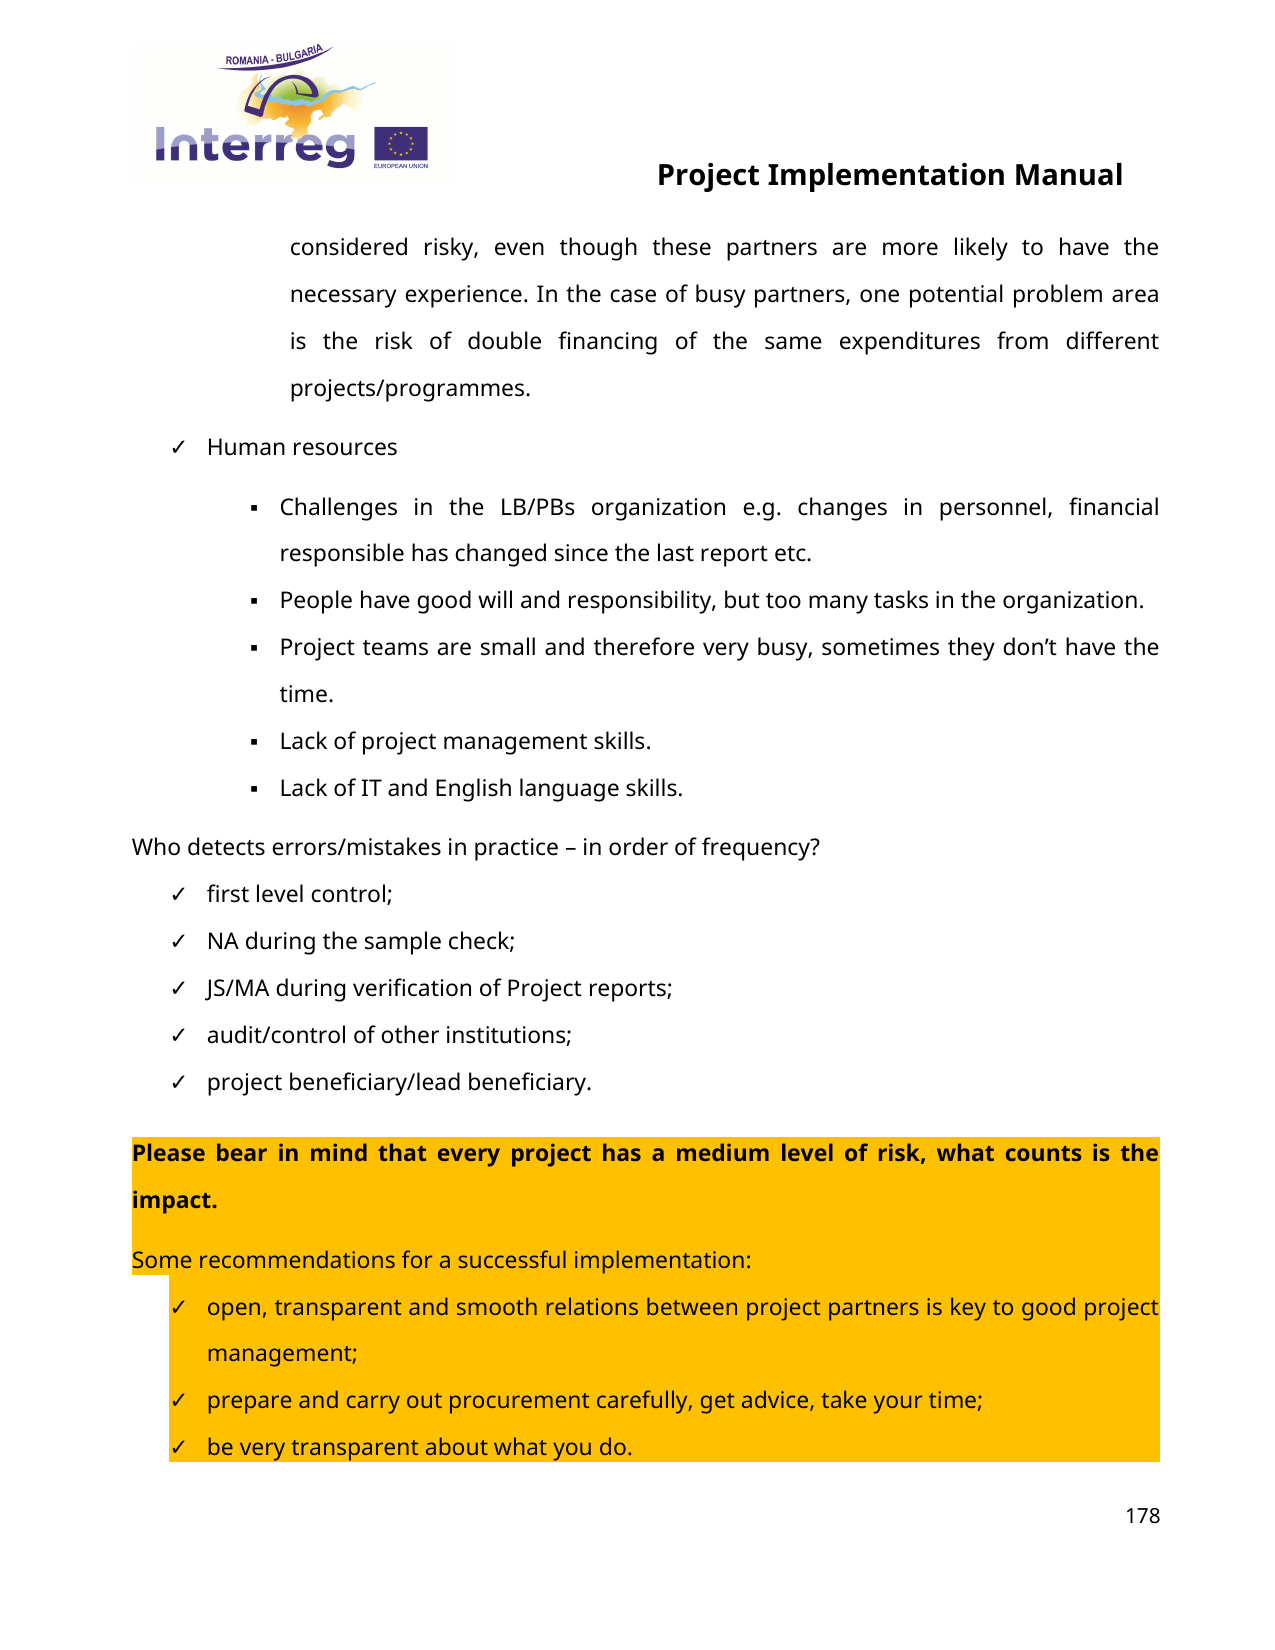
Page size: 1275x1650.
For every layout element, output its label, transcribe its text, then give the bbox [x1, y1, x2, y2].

list project beneficiary/lead beneficiary. [169, 1065, 1160, 1097]
text Who detects errors/mistakes in practice – in order of frequency? [132, 831, 1160, 862]
list Project teams are small and therefore very busy, sometimes they don’t have the time. [250, 631, 1160, 709]
list be very transparent about what you do. [169, 1431, 1160, 1462]
list Challenges in the LB/PBs organization e.g. changes in personnel, financial responsible has changed since the last report etc. [250, 490, 1160, 568]
list JS/MA during verification of Project reports; [169, 972, 1160, 1003]
list NA during the sample check; [169, 925, 1160, 956]
list open, transparent and smooth relations between project partners is key to good project management; [169, 1290, 1160, 1368]
text Some recommendations for a successful implementation: [132, 1243, 1160, 1275]
list first level control; [169, 878, 1160, 909]
title Please bear in mind that every project has a medium level of risk, what counts is the impact. [132, 1137, 1160, 1215]
list People have good will and responsibility, but too many tasks in the organization. [250, 584, 1160, 615]
list Human resources [169, 431, 1160, 462]
list audit/control of other institutions; [169, 1018, 1160, 1050]
picture [131, 44, 454, 185]
list Lack of IT and English language skills. [250, 772, 1160, 803]
list prepare and carry out procurement carefully, get advice, take your time; [169, 1384, 1160, 1415]
list Lack of project management skills. [250, 725, 1160, 756]
